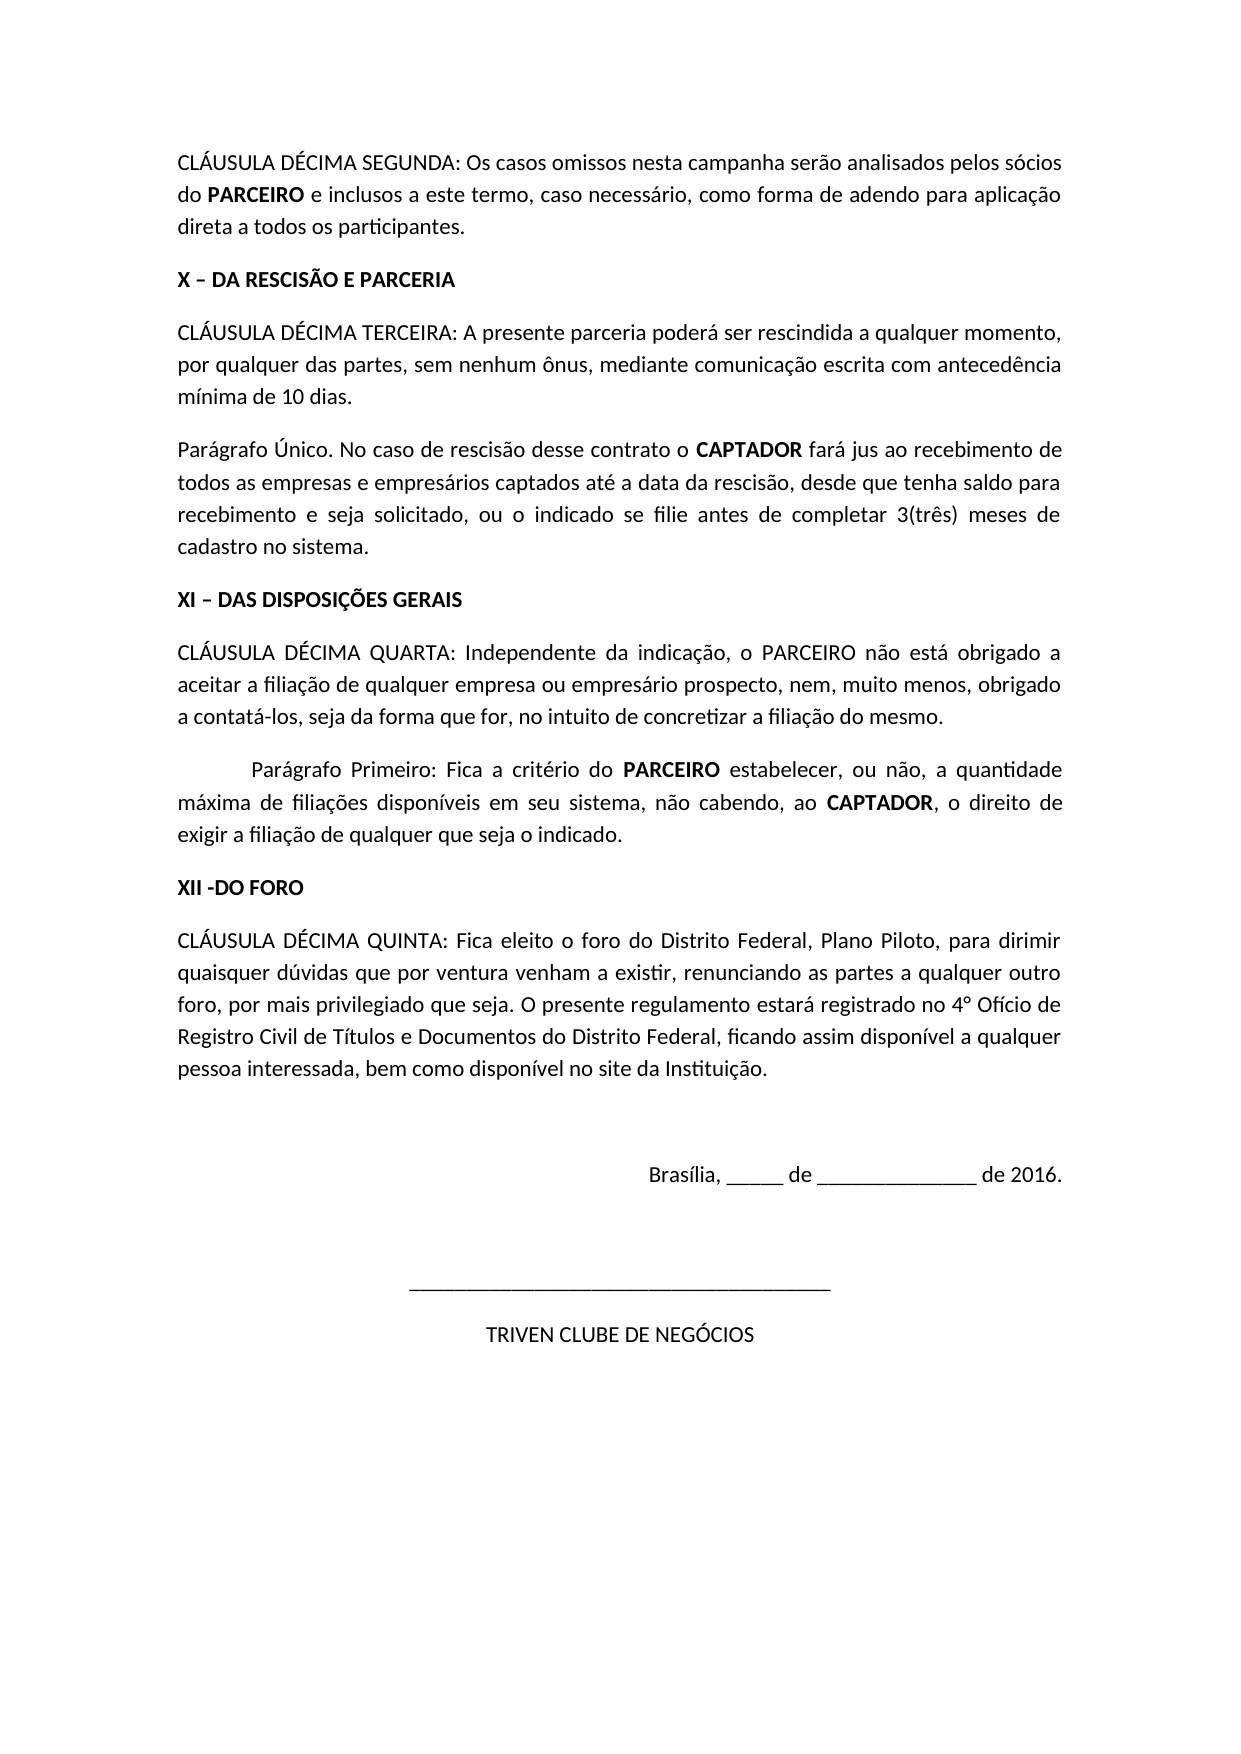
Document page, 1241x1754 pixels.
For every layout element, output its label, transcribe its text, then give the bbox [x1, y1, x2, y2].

text CLÁUSULA DÉCIMA TERCEIRA: A presente parceria poderá ser rescindida a qualquer momento, por qualquer das partes, sem nenhum ônus, mediante comunicação escrita com antecedência mínima de 10 dias. [177, 318, 1063, 410]
text X – DA RESCISÃO E PARCERIA [177, 265, 1063, 293]
text _____________________________________ [177, 1267, 1063, 1295]
text CLÁUSULA DÉCIMA QUINTA: Fica eleito o foro do Distrito Federal, Plano Piloto, para dirimir quaisquer dúvidas que por ventura venham a existir, renunciando as partes a qualquer outro foro, por mais privilegiado que seja. O presente regulamento estará registrado no 4° Ofício de Registro Civil de Títulos e Documentos do Distrito Federal, ficando assim disponível a qualquer pessoa interessada, bem como disponível no site da Instituição. [177, 926, 1063, 1083]
text Brasília, _____ de ______________ de 2016. [177, 1161, 1063, 1189]
text TRIVEN CLUBE DE NEGÓCIOS [177, 1320, 1063, 1348]
text CLÁUSULA DÉCIMA SEGUNDA: Os casos omissos nesta campanha serão analisados pelos sócios do PARCEIRO e inclusos a este termo, caso necessário, como forma de adendo para aplicação direta a todos os participantes. [177, 148, 1063, 240]
text Parágrafo Único. No caso de rescisão desse contrato o CAPTADOR fará jus ao recebimento de todos as empresas e empresários captados até a data da rescisão, desde que tenha saldo para recebimento e seja solicitado, ou o indicado se filie antes de completar 3(três) meses de cadastro no sistema. [177, 435, 1063, 560]
text XII -DO FORO [177, 873, 1063, 901]
text XI – DAS DISPOSIÇÕES GERAIS [177, 585, 1063, 613]
text CLÁUSULA DÉCIMA QUARTA: Independente da indicação, o PARCEIRO não está obrigado a aceitar a filiação de qualquer empresa ou empresário prospecto, nem, muito menos, obrigado a contatá-los, seja da forma que for, no intuito de concretizar a filiação do mesmo. [177, 638, 1063, 730]
text Parágrafo Primeiro: Fica a critério do PARCEIRO estabelecer, ou não, a quantidade máxima de filiações disponíveis em seu sistema, não cabendo, ao CAPTADOR, o direito de exigir a filiação de qualquer que seja o indicado. [177, 755, 1063, 848]
